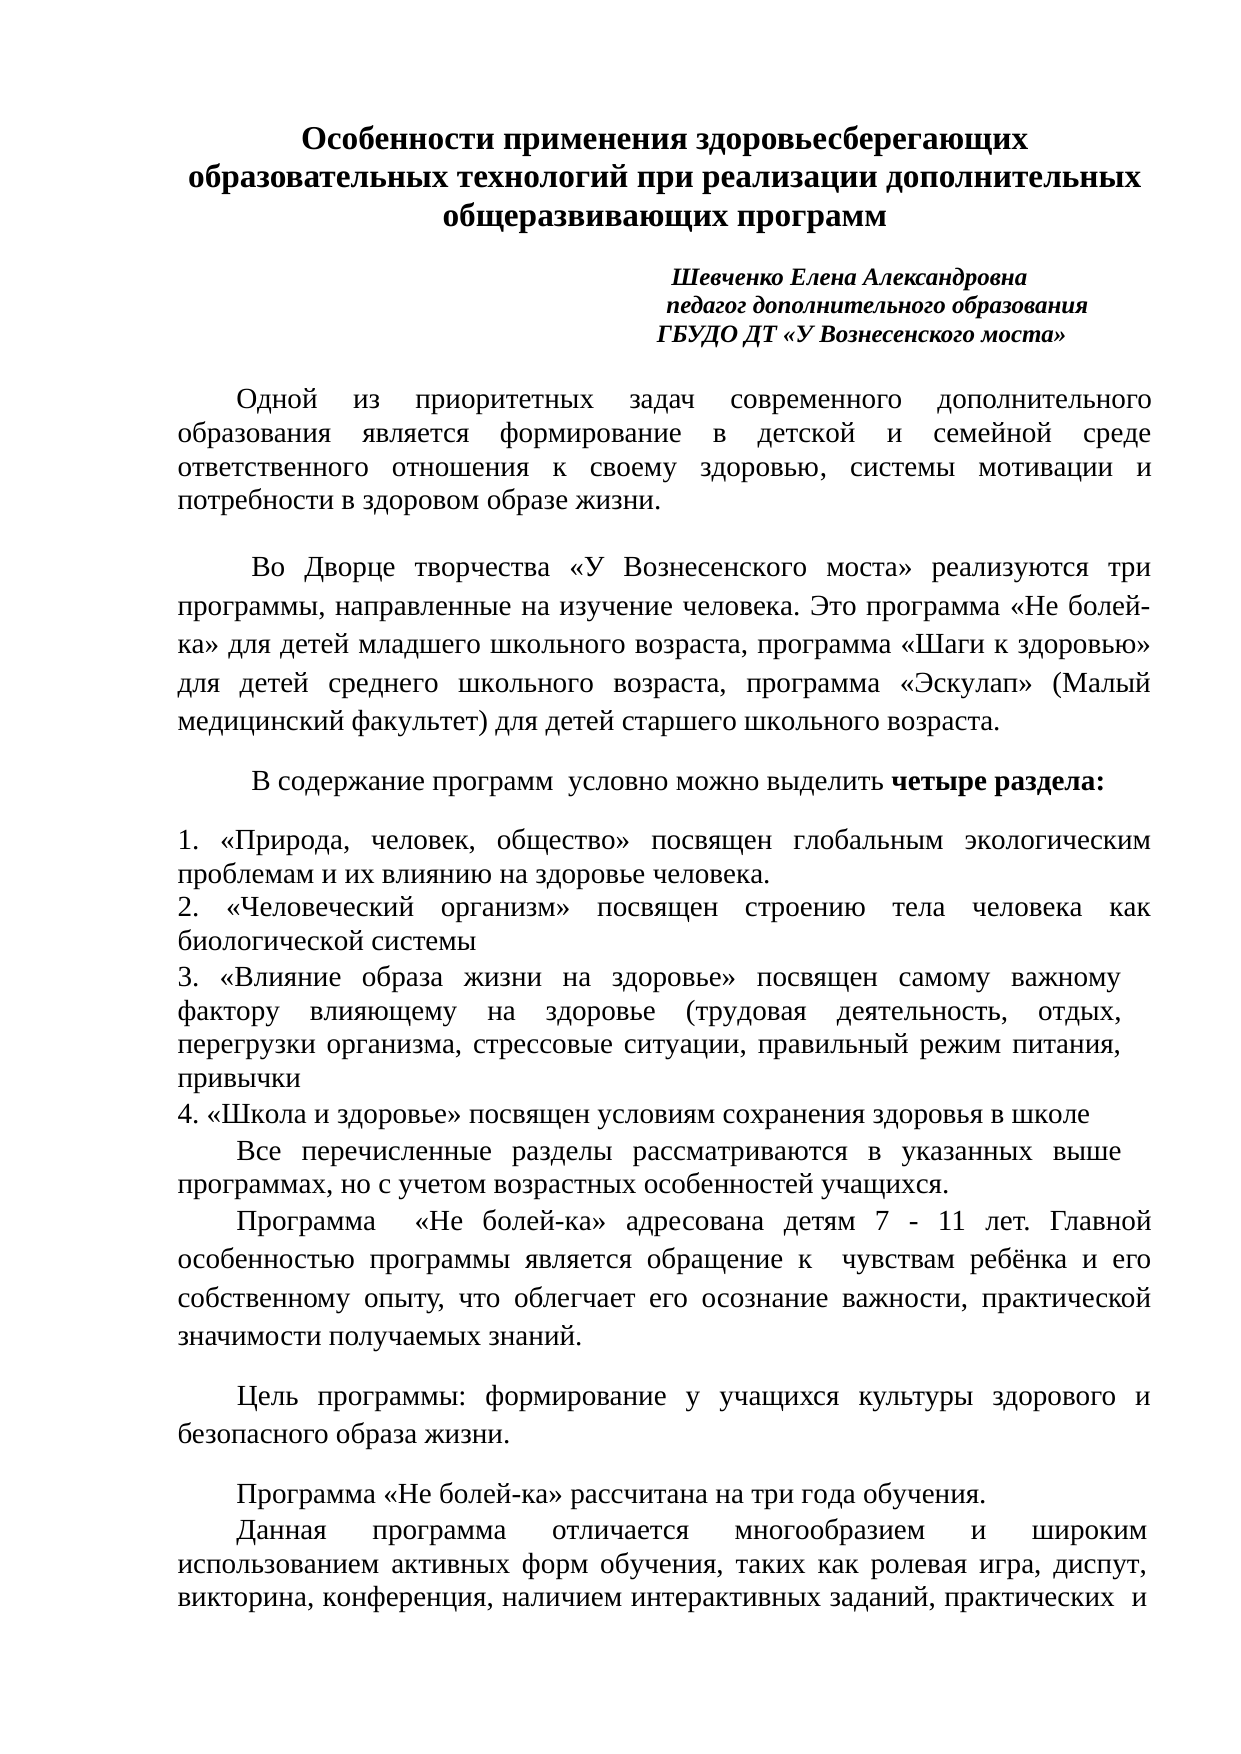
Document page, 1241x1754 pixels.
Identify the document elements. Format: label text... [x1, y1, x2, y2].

text ГБУДО ДТ «У Вознесенского моста» [177, 319, 1152, 348]
text Одной из приоритетных задач современного дополнительного образования является формирование в детской и семейной среде ответственного отношения к своему здоровью, системы мотивации и потребности в здоровом образе жизни. [177, 382, 1152, 516]
text В содержание программ условно можно выделить четыре раздела: [177, 763, 1152, 796]
text педагог дополнительного образования [177, 291, 1152, 319]
text Программа «Не болей-ка» рассчитана на три года обучения. [177, 1476, 1122, 1509]
text Особенности применения здоровьесберегающих образовательных технологий при реализации дополнительных общеразвивающих программ [177, 118, 1152, 233]
text 4. «Школа и здоровье» посвящен условиям сохранения здоровья в школе [177, 1096, 1122, 1130]
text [177, 1512, 1148, 1613]
text 3. «Влияние образа жизни на здоровье» посвящен самому важному фактору влияющему на здоровье (трудовая деятельность, отдых, перегрузки организма, стрессовые ситуации, правильный режим питания, привычки [177, 959, 1122, 1093]
text 1. «Природа, человек, общество» посвящен глобальным экологическим проблемам и их влиянию на здоровье человека. [177, 822, 1152, 889]
text Во Дворце творчества «У Вознесенского моста» реализуются три программы, направленные на изучение человека. Это программа «Не болей-ка» для детей младшего школьного возраста, программа «Шаги к здоровью» для детей среднего школьного возраста, программа «Эскулап» (Малый медицинский факультет) для детей старшего школьного возраста. [177, 549, 1152, 737]
text Цель программы: формирование у учащихся культуры здорового и безопасного образа жизни. [177, 1378, 1152, 1450]
text Все перечисленные разделы рассматриваются в указанных выше программах, но с учетом возрастных особенностей учащихся. [177, 1133, 1122, 1200]
text Шевченко Елена Александровна [177, 262, 1152, 291]
text Программа «Не болей-ка» адресована детям 7 - 11 лет. Главной особенностью программы является обращение к чувствам ребёнка и его собственному опыту, что облегчает его осознание важности, практической значимости получаемых знаний. [177, 1203, 1152, 1352]
text 2. «Человеческий организм» посвящен строению тела человека как биологической системы [177, 889, 1152, 956]
